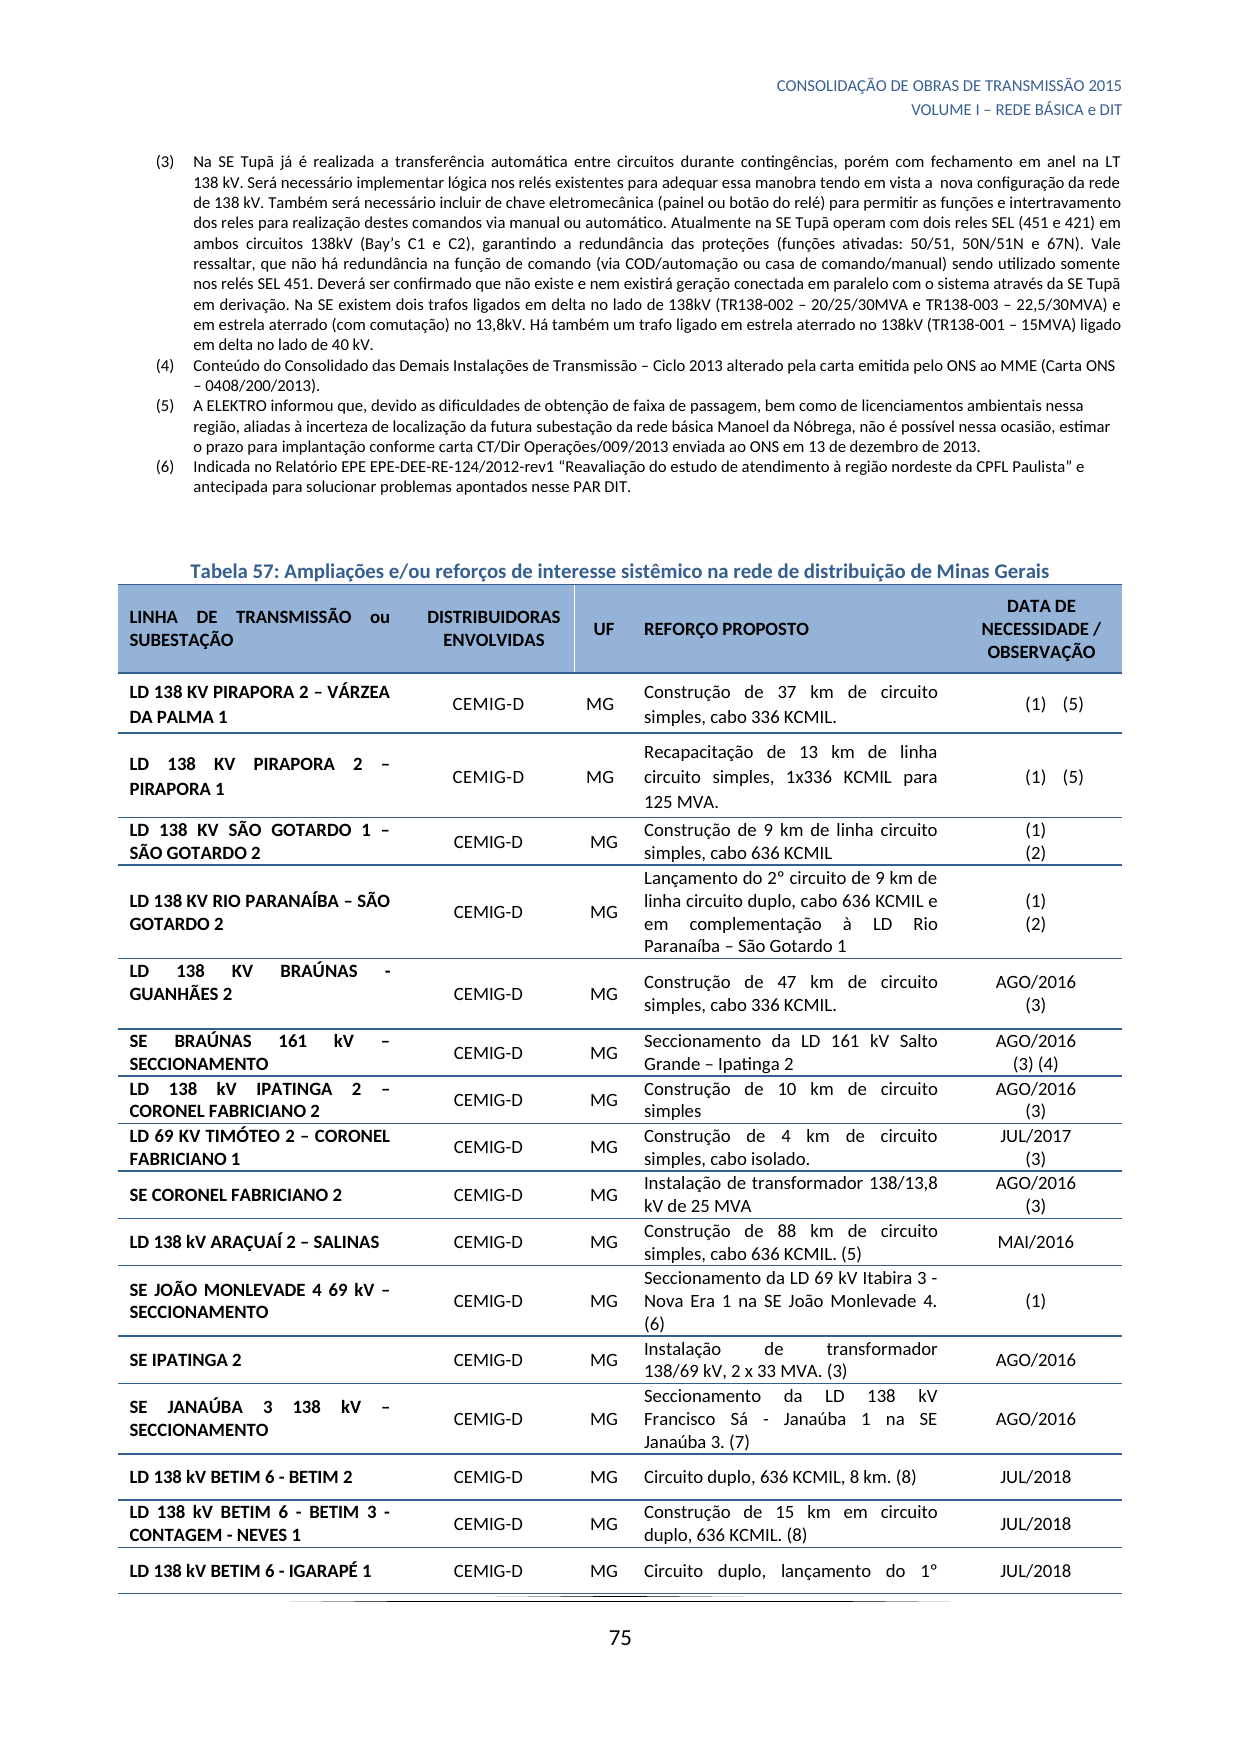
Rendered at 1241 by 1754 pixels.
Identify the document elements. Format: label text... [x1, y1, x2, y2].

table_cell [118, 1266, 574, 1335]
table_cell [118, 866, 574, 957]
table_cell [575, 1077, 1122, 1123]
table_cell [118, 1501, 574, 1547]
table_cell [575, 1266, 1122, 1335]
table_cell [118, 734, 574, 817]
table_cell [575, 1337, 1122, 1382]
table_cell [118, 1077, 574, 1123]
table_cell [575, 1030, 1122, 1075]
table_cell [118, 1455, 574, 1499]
list Na SE Tupã já é realizada a transferência automática entre circuitos durante contingências, porém com fechamento em anel na LT 138 kV. Será necessário implementar lógica nos relés existentes para adequar essa manobra tendo em vista a nova configuração da rede de 138 kV. Também será necessário incluir de chave eletromecânica (painel ou botão do relé) para permitir as funções e intertravamento dos reles para realização destes comandos via manual ou automático. Atualmente na SE Tupã operam com dois reles SEL (451 e 421) em ambos circuitos 138kV (Bay’s C1 e C2), garantindo a redundância das proteções (funções ativadas: 50/51, 50N/51N e 67N). Vale ressaltar, que não há redundância na função de comando (via COD/automação ou casa de comando/manual) sendo utilizado somente nos relés SEL 451. Deverá ser confirmado que não existe e nem existirá geração conectada em paralelo com o sistema através da SE Tupã em derivação. Na SE existem dois trafos ligados em delta no lado de 138kV (TR138-002 – 20/25/30MVA e TR138-003 – 22,5/30MVA) e em estrela aterrado (com comutação) no 13,8kV. Há também um trafo ligado em estrela aterrado no 138kV (TR138-001 – 15MVA) ligado em delta no lado de 40 kV. [156, 152, 1122, 355]
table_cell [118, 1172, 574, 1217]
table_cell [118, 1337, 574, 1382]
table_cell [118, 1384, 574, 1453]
list Conteúdo do Consolidado das Demais Instalações de Transmissão – Ciclo 2013 alterado pela carta emitida pelo ONS ao MME (Carta ONS – 0408/200/2013). [156, 355, 1122, 396]
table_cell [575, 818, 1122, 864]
list A ELEKTRO informou que, devido as dificuldades de obtenção de faixa de passagem, bem como de licenciamentos ambientais nessa região, aliadas à incerteza de localização da futura subestação da rede básica Manoel da Nóbrega, não é possível nessa ocasião, estimar o prazo para implantação conforme carta CT/Dir Operações/009/2013 enviada ao ONS em 13 de dezembro de 2013. [156, 396, 1122, 456]
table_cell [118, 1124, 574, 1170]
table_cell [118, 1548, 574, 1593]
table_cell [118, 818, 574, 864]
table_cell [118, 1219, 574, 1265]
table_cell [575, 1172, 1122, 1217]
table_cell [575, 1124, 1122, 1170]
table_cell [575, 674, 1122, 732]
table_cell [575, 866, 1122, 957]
list Indicada no Relatório EPE EPE-DEE-RE-124/2012-rev1 “Reavaliação do estudo de atendimento à região nordeste da CPFL Paulista” e antecipada para solucionar problemas apontados nesse PAR DIT. [156, 456, 1122, 497]
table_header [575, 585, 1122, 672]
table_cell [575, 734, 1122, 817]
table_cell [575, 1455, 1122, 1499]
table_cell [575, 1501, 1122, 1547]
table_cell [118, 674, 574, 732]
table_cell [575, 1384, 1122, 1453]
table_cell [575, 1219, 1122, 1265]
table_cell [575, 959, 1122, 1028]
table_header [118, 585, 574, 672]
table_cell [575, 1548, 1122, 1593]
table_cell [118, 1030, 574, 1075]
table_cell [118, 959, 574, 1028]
